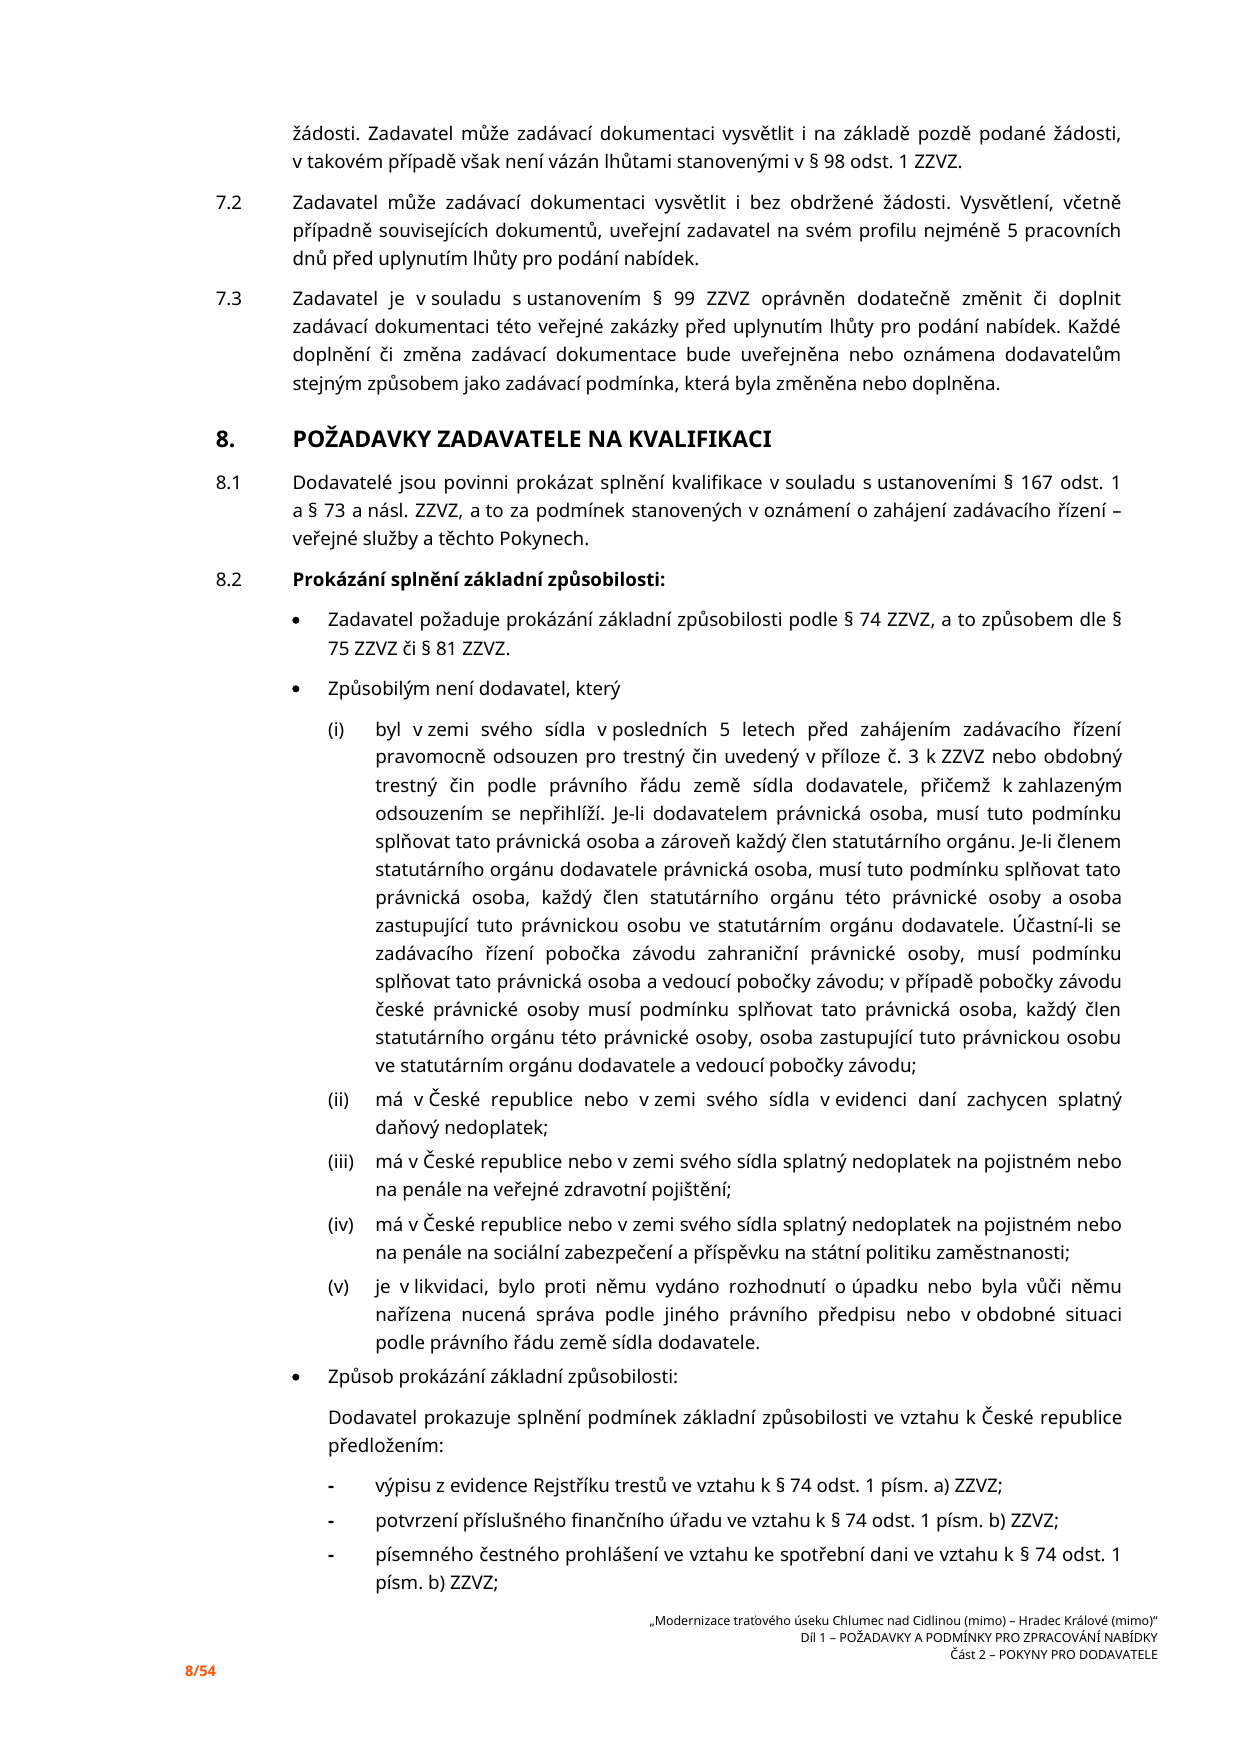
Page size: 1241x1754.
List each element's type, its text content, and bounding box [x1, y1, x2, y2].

text Zadavatel může zadávací dokumentaci vysvětlit i bez obdržené žádosti. Vysvětlení, včetně případně souvisejících dokumentů, uveřejní zadavatel na svém profilu nejméně 5 pracovních dnů před uplynutím lhůty pro podání nabídek. [216, 189, 1122, 271]
text Způsob prokázání základní způsobilosti: [292, 1363, 1122, 1389]
text Dodavatelé jsou povinni prokázat splnění kvalifikace v souladu s ustanoveními § 167 odst. 1 a § 73 a násl. ZZVZ, a to za podmínek stanovených v oznámení o zahájení zadávacího řízení – veřejné služby a těchto Pokynech. [216, 470, 1122, 551]
text Způsobilým není dodavatel, který [292, 675, 1122, 701]
list má v České republice nebo v zemi svého sídla splatný nedoplatek na pojistném nebo na penále na sociální zabezpečení a příspěvku na státní politiku zaměstnanosti; [328, 1211, 1122, 1264]
list je v likvidaci, bylo proti němu vydáno rozhodnutí o úpadku nebo byla vůči němu nařízena nucená správa podle jiného právního předpisu nebo v obdobné situaci podle právního řádu země sídla dodavatele. [328, 1273, 1122, 1355]
list má v České republice nebo v zemi svého sídla v evidenci daní zachycen splatný daňový nedoplatek; [328, 1086, 1122, 1140]
text výpisu z evidence Rejstříku trestů ve vztahu k § 74 odst. 1 písm. a) ZZVZ; [328, 1473, 1122, 1498]
text POŽADAVKY ZADAVATELE NA KVALIFIKACI [216, 423, 1122, 454]
text Zadavatel je v souladu s ustanovením § 99 ZZVZ oprávněn dodatečně změnit či doplnit zadávací dokumentaci této veřejné zakázky před uplynutím lhůty pro podání nabídek. Každé doplnění či změna zadávací dokumentace bude uveřejněna nebo oznámena dodavatelům stejným způsobem jako zadávací podmínka, která byla změněna nebo doplněna. [216, 286, 1122, 395]
text písemného čestného prohlášení ve vztahu ke spotřební dani ve vztahu k § 74 odst. 1 písm. b) ZZVZ; [328, 1541, 1122, 1595]
text Dodavatel prokazuje splnění podmínek základní způsobilosti ve vztahu k České republice předložením: [328, 1404, 1122, 1458]
text Prokázání splnění základní způsobilosti: [216, 566, 1122, 592]
list byl v zemi svého sídla v posledních 5 letech před zahájením zadávacího řízení pravomocně odsouzen pro trestný čin uvedený v příloze č. 3 k ZZVZ nebo obdobný trestný čin podle právního řádu země sídla dodavatele, přičemž k zahlazeným odsouzením se nepřihlíží. Je-li dodavatelem právnická osoba, musí tuto podmínku splňovat tato právnická osoba a zároveň každý člen statutárního orgánu. Je-li členem statutárního orgánu dodavatele právnická osoba, musí tuto podmínku splňovat tato právnická osoba, každý člen statutárního orgánu této právnické osoby a osoba zastupující tuto právnickou osobu ve statutárním orgánu dodavatele. Účastní-li se zadávacího řízení pobočka závodu zahraniční právnické osoby, musí podmínku splňovat tato právnická osoba a vedoucí pobočky závodu; v případě pobočky závodu české právnické osoby musí podmínku splňovat tato právnická osoba, každý člen statutárního orgánu této právnické osoby, osoba zastupující tuto právnickou osobu ve statutárním orgánu dodavatele a vedoucí pobočky závodu; [328, 716, 1122, 1078]
text Zadavatel požaduje prokázání základní způsobilosti podle § 74 ZZVZ, a to způsobem dle § 75 ZZVZ či § 81 ZZVZ. [292, 607, 1122, 660]
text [216, 121, 1122, 174]
text potvrzení příslušného finančního úřadu ve vztahu k § 74 odst. 1 písm. b) ZZVZ; [328, 1507, 1122, 1532]
list má v České republice nebo v zemi svého sídla splatný nedoplatek na pojistném nebo na penále na veřejné zdravotní pojištění; [328, 1149, 1122, 1202]
